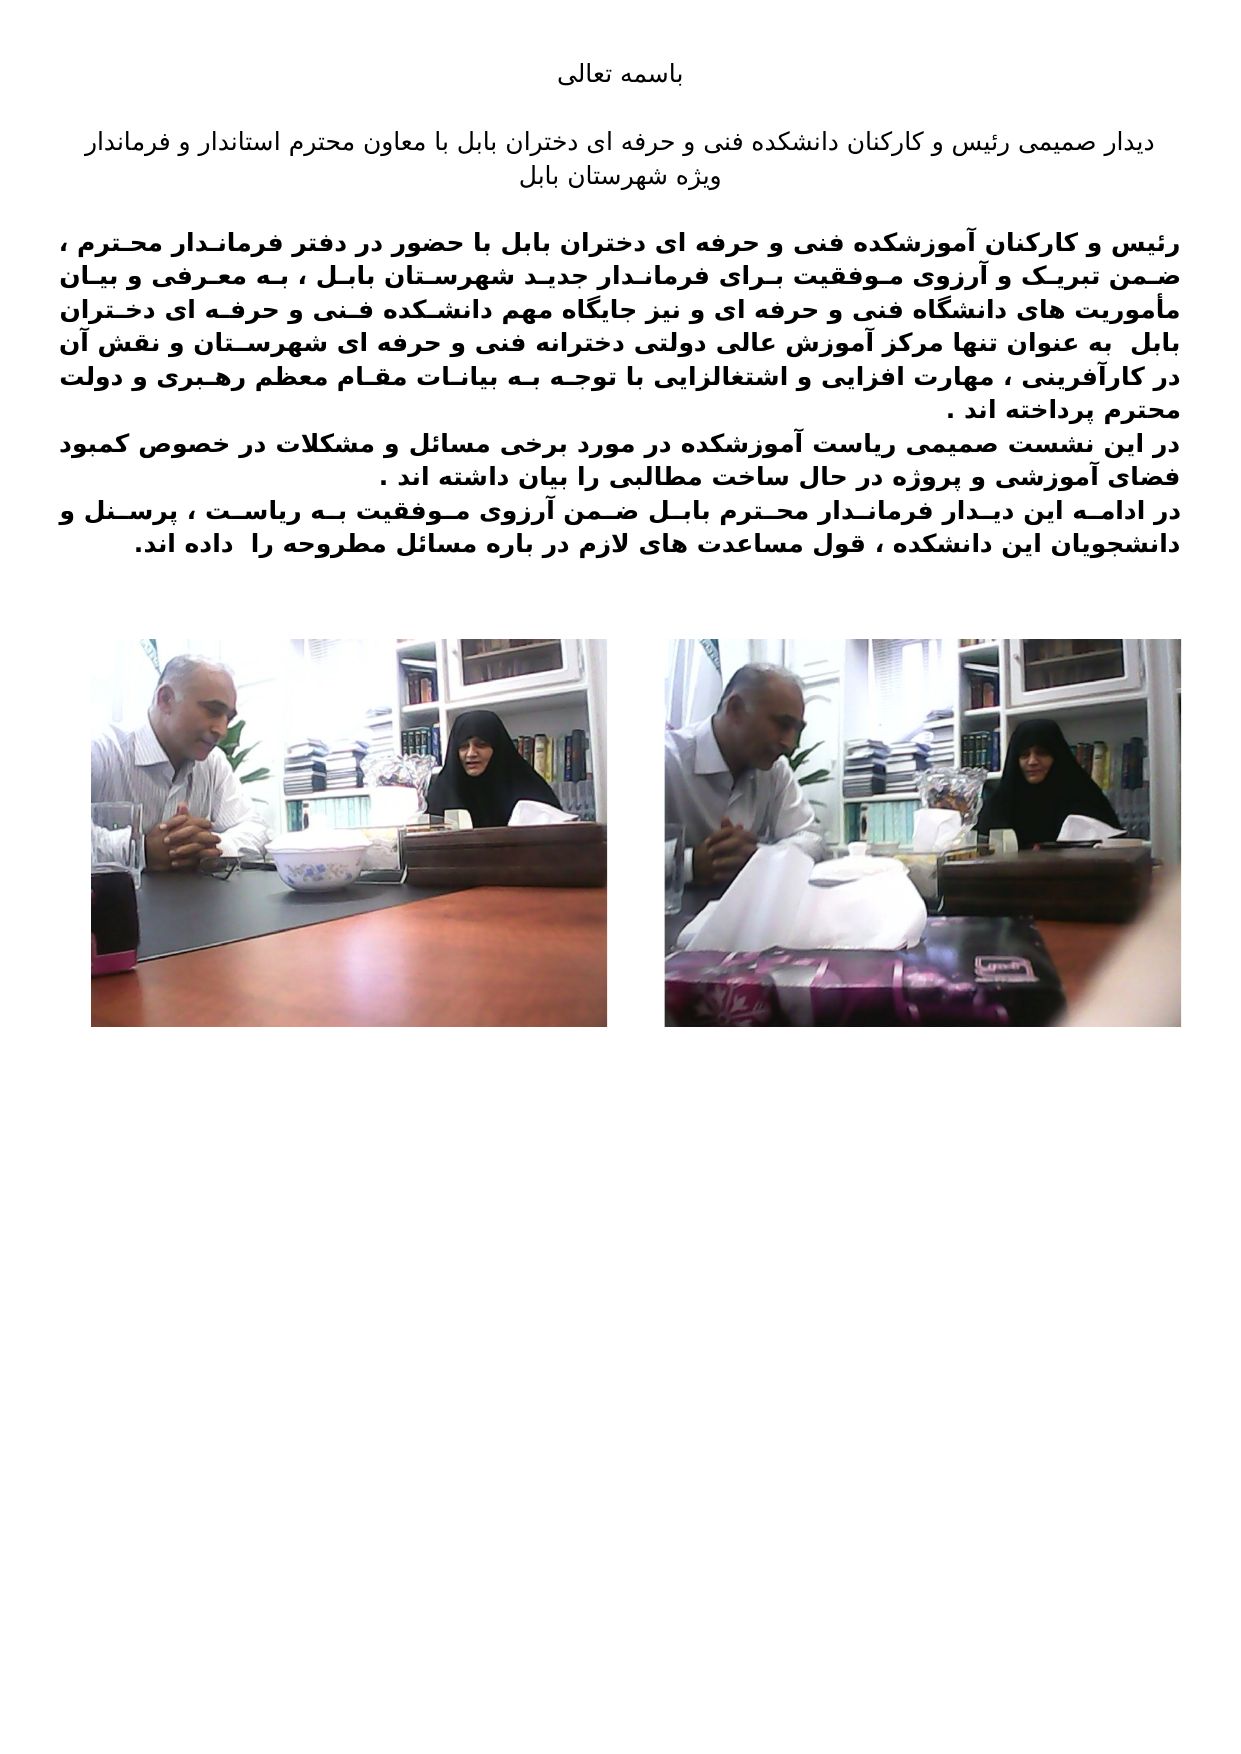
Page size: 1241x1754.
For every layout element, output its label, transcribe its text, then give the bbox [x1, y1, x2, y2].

text در این نشست صمیمی ریاست آموزشکده در مورد برخی مسائل و مشکلات در خصوص کمبود فضای آموزشی و پروژه در حال ساخت مطالبی را بیان داشته اند . [59, 429, 1181, 492]
text رئیس و کارکنان آموزشکده فنی و حرفه ای دختران بابل با حضور در دفتر فرماندار محترم ، ضمن تبریک و آرزوی موفقیت برای فرماندار جدید شهرستان بابل ، به معرفی و بیان مأموریت های دانشگاه فنی و حرفه ای و نیز جایگاه مهم دانشکده فنی و حرفه ای دختران بابل به عنوان تنها مرکز آموزش عالی دولتی دخترانه فنی و حرفه ای شهرستان و نقش آن در کارآفرینی ، مهارت افزایی و اشتغالزایی با توجه به بیانات مقام معظم رهبری و دولت محترم پرداخته اند . [59, 228, 1181, 424]
picture [91, 639, 608, 1027]
text باسمه تعالی [59, 59, 1181, 88]
text دیدار صمیمی رئیس و کارکنان دانشکده فنی و حرفه ای دختران بابل با معاون محترم استاندار و فرماندار ویژه شهرستان بابل [59, 128, 1181, 190]
picture [664, 639, 1182, 1027]
text در ادامه این دیدار فرماندار محترم بابل ضمن آرزوی موفقیت به ریاست ، پرسنل و دانشجویان این دانشکده ، قول مساعدت های لازم در باره مسائل مطروحه را داده اند. [59, 496, 1181, 559]
